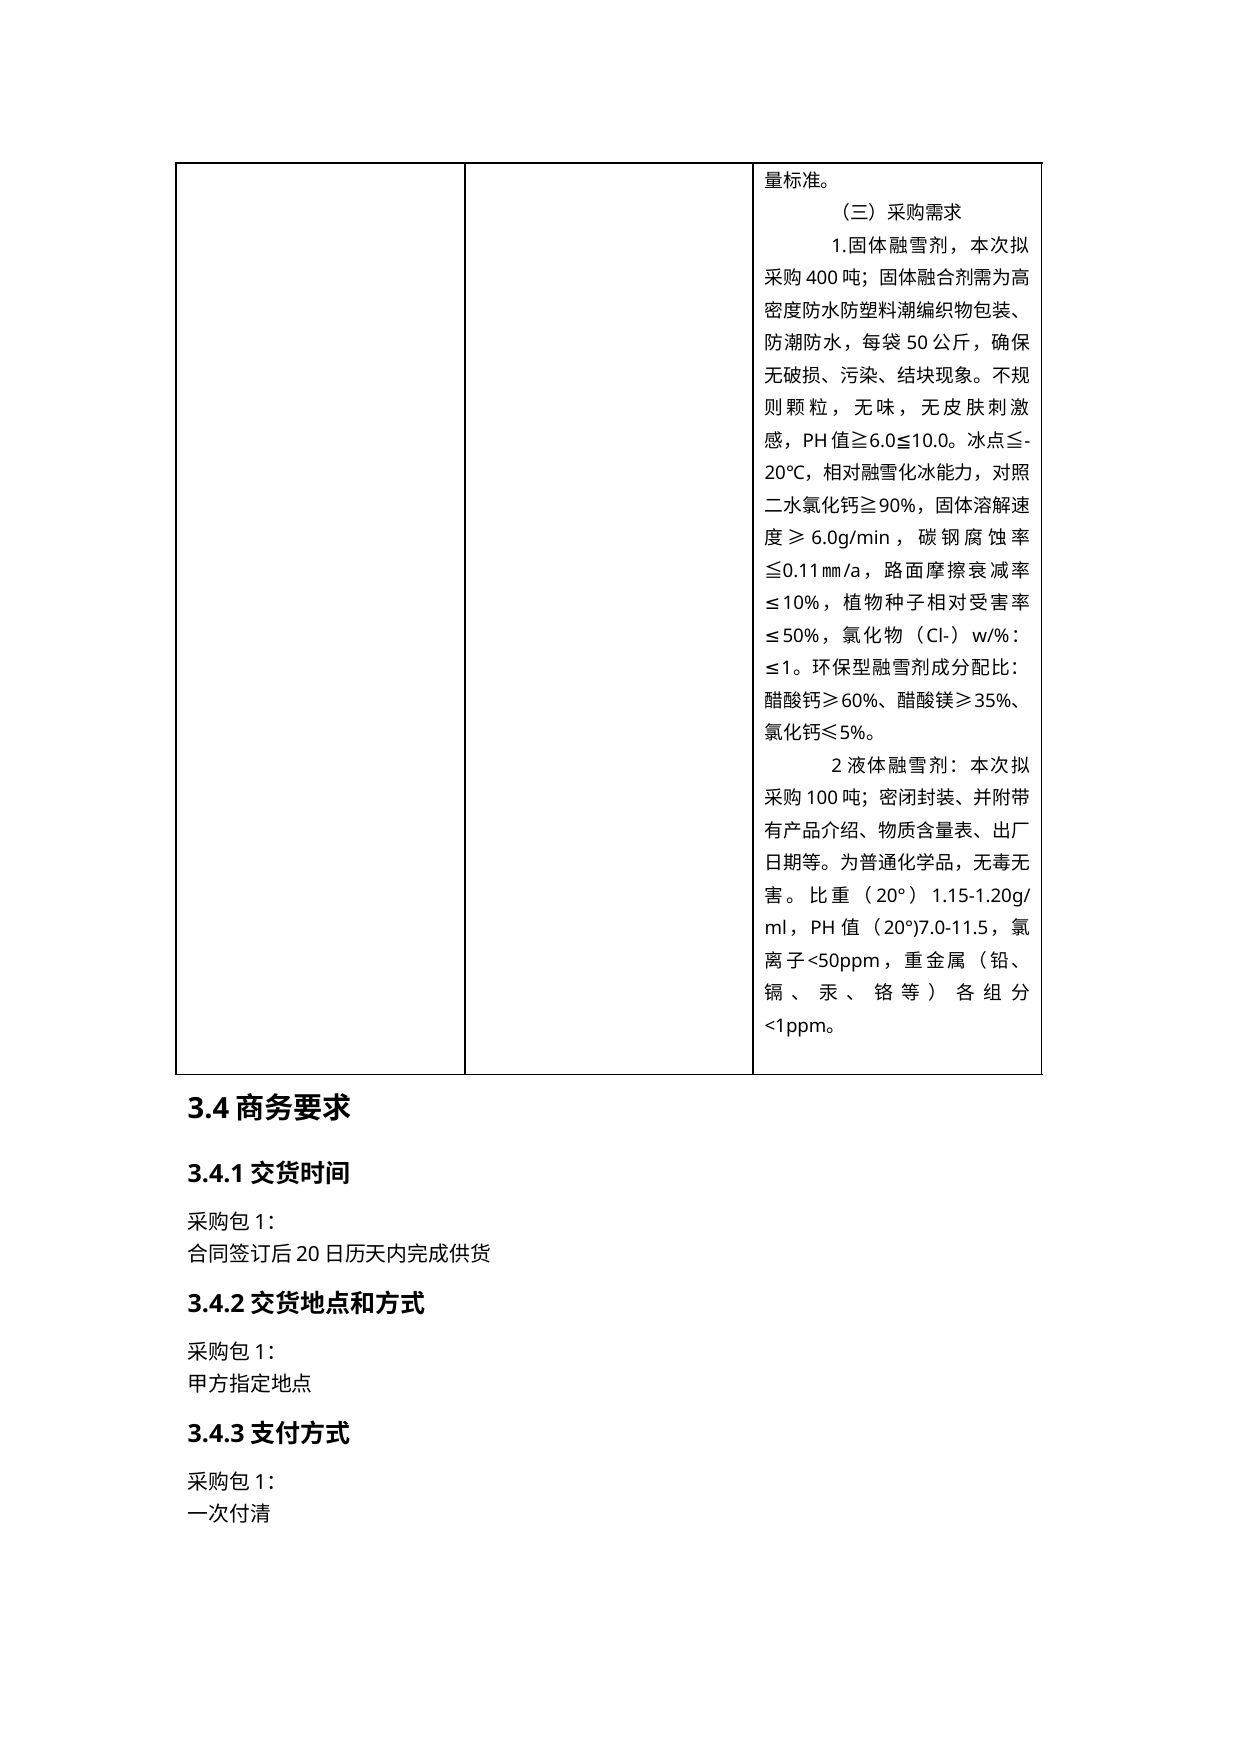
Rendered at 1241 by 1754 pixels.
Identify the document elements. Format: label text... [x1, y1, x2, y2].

text 一次付清 [187, 1498, 1053, 1530]
text 采购包1： [187, 1205, 1053, 1238]
table_cell 1 [177, 164, 464, 1073]
text 3.4.3支付方式 [187, 1400, 1053, 1465]
text 3.4.2交货地点和方式 [187, 1270, 1053, 1335]
table_cell [466, 164, 752, 1073]
text 采购包1： [187, 1335, 1053, 1368]
text 3.4商务要求 [187, 1075, 1053, 1140]
text 甲方指定地点 [187, 1368, 1053, 1400]
text 合同签订后20日历天内完成供货 [187, 1238, 1053, 1270]
text 3.4.1交货时间 [187, 1140, 1053, 1205]
text 采购包1： [187, 1465, 1053, 1498]
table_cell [754, 164, 1041, 1073]
